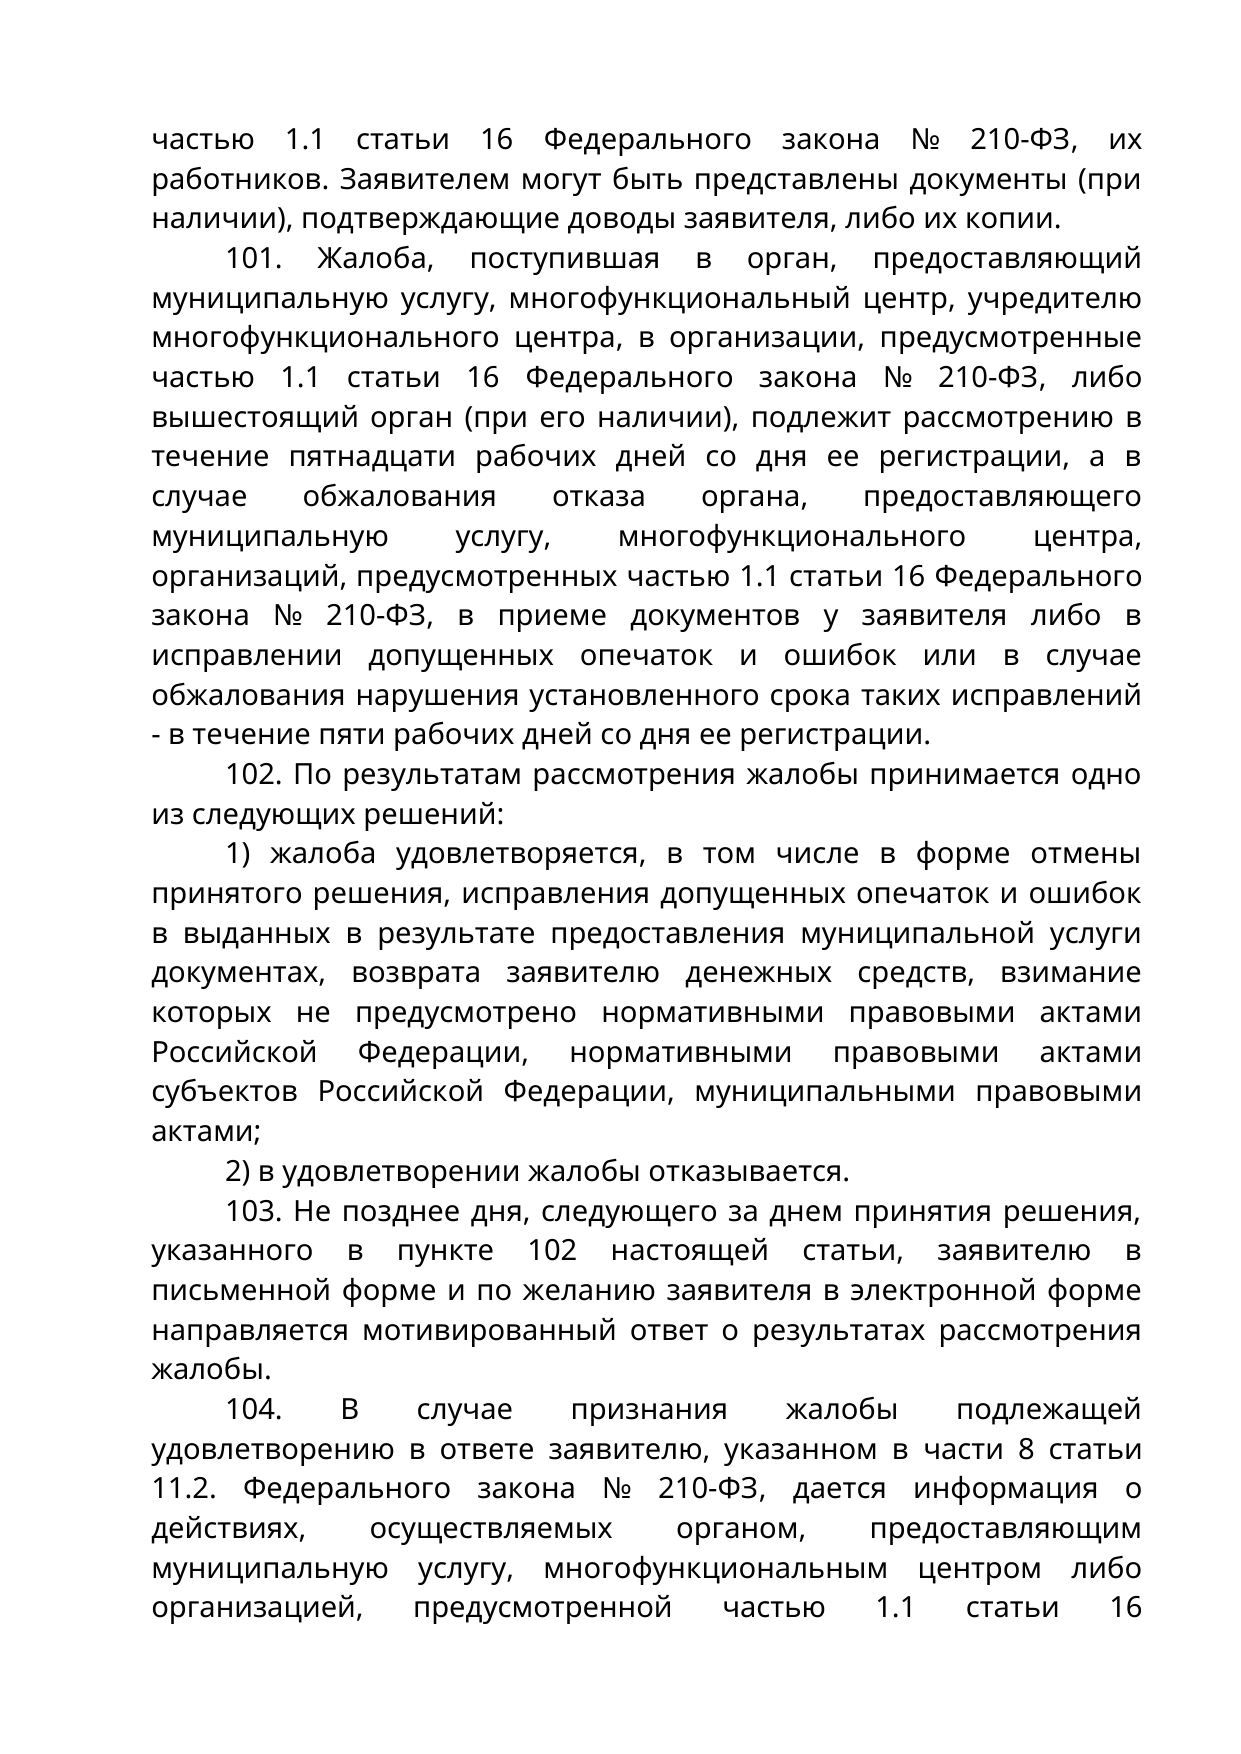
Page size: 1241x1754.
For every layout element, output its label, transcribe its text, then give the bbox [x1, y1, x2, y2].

text 103. Не позднее дня, следующего за днем принятия решения, указанного в пункте 102 настоящей статьи, заявителю в письменной форме и по желанию заявителя в электронной форме направляется мотивированный ответ о результатах рассмотрения жалобы. [151, 1190, 1143, 1388]
text 101. Жалоба, поступившая в орган, предоставляющий муниципальную услугу, многофункциональный центр, учредителю многофункционального центра, в организации, предусмотренные частью 1.1 статьи 16 Федерального закона № 210-ФЗ, либо вышестоящий орган (при его наличии), подлежит рассмотрению в течение пятнадцати рабочих дней со дня ее регистрации, а в случае обжалования отказа органа, предоставляющего муниципальную услугу, многофункционального центра, организаций, предусмотренных частью 1.1 статьи 16 Федерального закона № 210-ФЗ, в приеме документов у заявителя либо в исправлении допущенных опечаток и ошибок или в случае обжалования нарушения установленного срока таких исправлений - в течение пяти рабочих дней со дня ее регистрации. [151, 237, 1143, 753]
text 2) в удовлетворении жалобы отказывается. [151, 1150, 1143, 1190]
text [151, 1388, 1143, 1626]
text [151, 118, 1143, 237]
text 102. По результатам рассмотрения жалобы принимается одно из следующих решений: [151, 753, 1143, 833]
text 1) жалоба удовлетворяется, в том числе в форме отмены принятого решения, исправления допущенных опечаток и ошибок в выданных в результате предоставления муниципальной услуги документах, возврата заявителю денежных средств, взимание которых не предусмотрено нормативными правовыми актами Российской Федерации, нормативными правовыми актами субъектов Российской Федерации, муниципальными правовыми актами; [151, 833, 1143, 1150]
